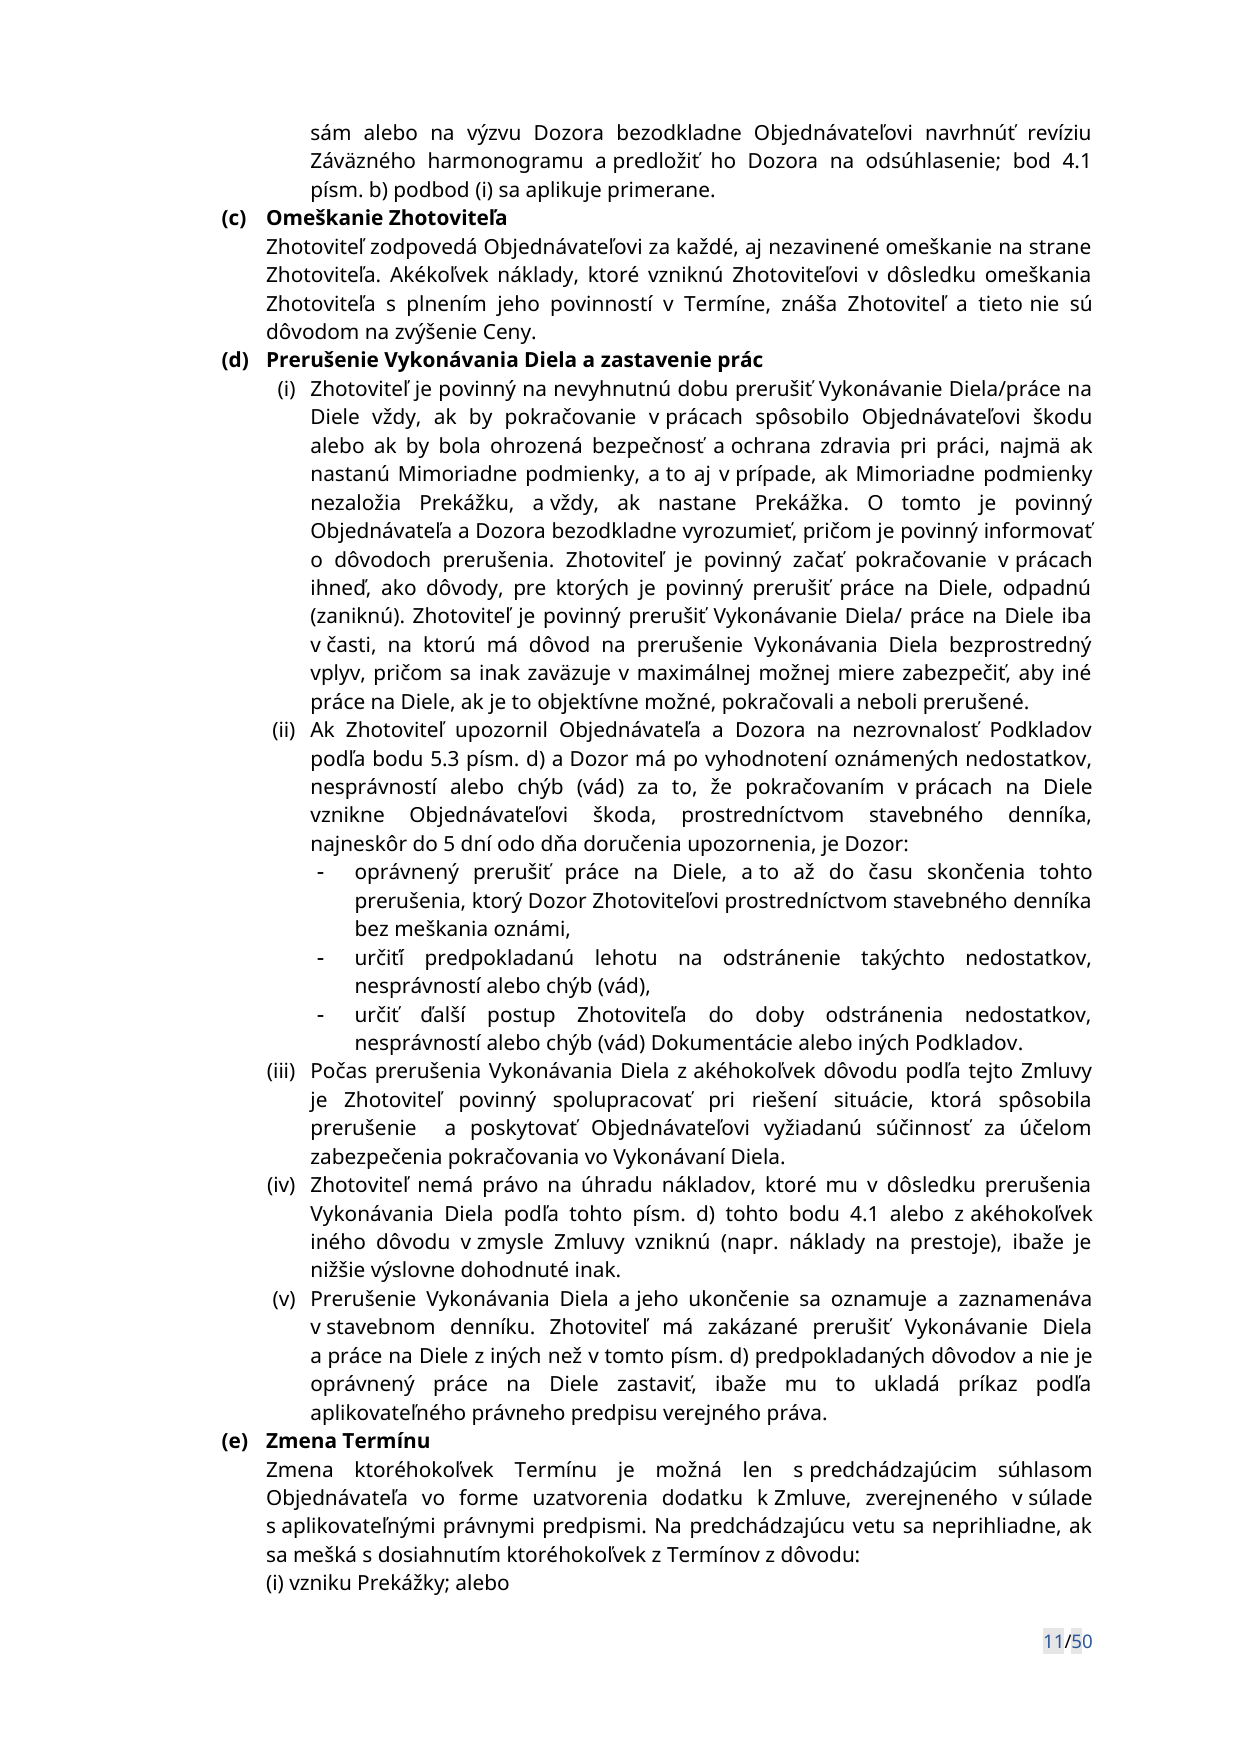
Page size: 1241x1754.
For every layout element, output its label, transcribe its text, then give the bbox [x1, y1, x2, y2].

list určiťí predpokladanú lehotu na odstránenie takýchto nedostatkov, nesprávností alebo chýb (vád), [317, 943, 1093, 1000]
list Prerušenie Vykonávania Diela a jeho ukončenie sa oznamuje a zaznamenáva v stavebnom denníku. Zhotoviteľ má zakázané prerušiť Vykonávanie Diela a práce na Diele z iných než v tomto písm. d) predpokladaných dôvodov a nie je oprávnený práce na Diele zastaviť, ibaže mu to ukladá príkaz podľa aplikovateľného právneho predpisu verejného práva. [295, 1284, 1093, 1426]
text Zhotoviteľ zodpovedá Objednávateľovi za každé, aj nezavinené omeškanie na strane Zhotoviteľa. Akékoľvek náklady, ktoré vzniknú Zhotoviteľovi v dôsledku omeškania Zhotoviteľa s plnením jeho povinností v Termíne, znáša Zhotoviteľ a tieto nie sú dôvodom na zvýšenie Ceny. [266, 232, 1093, 346]
text (d) Prerušenie Vykonávania Diela a zastavenie prác [221, 346, 1093, 374]
list Zhotoviteľ je povinný na nevyhnutnú dobu prerušiť Vykonávanie Diela/práce na Diele vždy, ak by pokračovanie v prácach spôsobilo Objednávateľovi škodu alebo ak by bola ohrozená bezpečnosť a ochrana zdravia pri práci, najmä ak nastanú Mimoriadne podmienky, a to aj v prípade, ak Mimoriadne podmienky nezaložia Prekážku, a vždy, ak nastane Prekážka. O tomto je povinný Objednávateľa a Dozora bezodkladne vyrozumieť, pričom je povinný informovať o dôvodoch prerušenia. Zhotoviteľ je povinný začať pokračovanie v prácach ihneď, ako dôvody, pre ktorých je povinný prerušiť práce na Diele, odpadnú (zaniknú). Zhotoviteľ je povinný prerušiť Vykonávanie Diela/ práce na Diele iba v časti, na ktorú má dôvod na prerušenie Vykonávania Diela bezprostredný vplyv, pričom sa inak zaväzuje v maximálnej možnej miere zabezpečiť, aby iné práce na Diele, ak je to objektívne možné, pokračovali a neboli prerušené. [295, 374, 1093, 715]
list Počas prerušenia Vykonávania Diela z akéhokoľvek dôvodu podľa tejto Zmluvy je Zhotoviteľ povinný spolupracovať pri riešení situácie, ktorá spôsobila prerušenie a poskytovať Objednávateľovi vyžiadanú súčinnosť za účelom zabezpečenia pokračovania vo Vykonávaní Diela. [295, 1057, 1093, 1170]
text Zmena ktoréhokoľvek Termínu je možná len s predchádzajúcim súhlasom Objednávateľa vo forme uzatvorenia dodatku k Zmluve, zverejneného v súlade s aplikovateľnými právnymi predpismi. Na predchádzajúcu vetu sa neprihliadne, ak sa mešká s dosiahnutím ktoréhokoľvek z Termínov z dôvodu: [266, 1455, 1093, 1568]
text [266, 118, 1093, 203]
list Zhotoviteľ nemá právo na úhradu nákladov, ktoré mu v dôsledku prerušenia Vykonávania Diela podľa tohto písm. d) tohto bodu 4.1 alebo z akéhokoľvek iného dôvodu v zmysle Zmluvy vzniknú (napr. náklady na prestoje), ibaže je nižšie výslovne dohodnuté inak. [295, 1170, 1093, 1284]
list oprávnený prerušiť práce na Diele, a to až do času skončenia tohto prerušenia, ktorý Dozor Zhotoviteľovi prostredníctvom stavebného denníka bez meškania oznámi, [317, 857, 1093, 943]
text (e) Zmena Termínu [221, 1426, 1093, 1455]
text (c) Omeškanie Zhotoviteľa [221, 203, 1093, 232]
list Ak Zhotoviteľ upozornil Objednávateľa a Dozora na nezrovnalosť Podkladov podľa bodu 5.3 písm. d) a Dozor má po vyhodnotení oznámených nedostatkov, nesprávností alebo chýb (vád) za to, že pokračovaním v prácach na Diele vznikne Objednávateľovi škoda, prostredníctvom stavebného denníka, najneskôr do 5 dní odo dňa doručenia upozornenia, je Dozor: [295, 715, 1093, 857]
text (i) vzniku Prekážky; alebo [221, 1568, 1093, 1597]
list určiť ďalší postup Zhotoviteľa do doby odstránenia nedostatkov, nesprávností alebo chýb (vád) Dokumentácie alebo iných Podkladov. [317, 1000, 1093, 1057]
